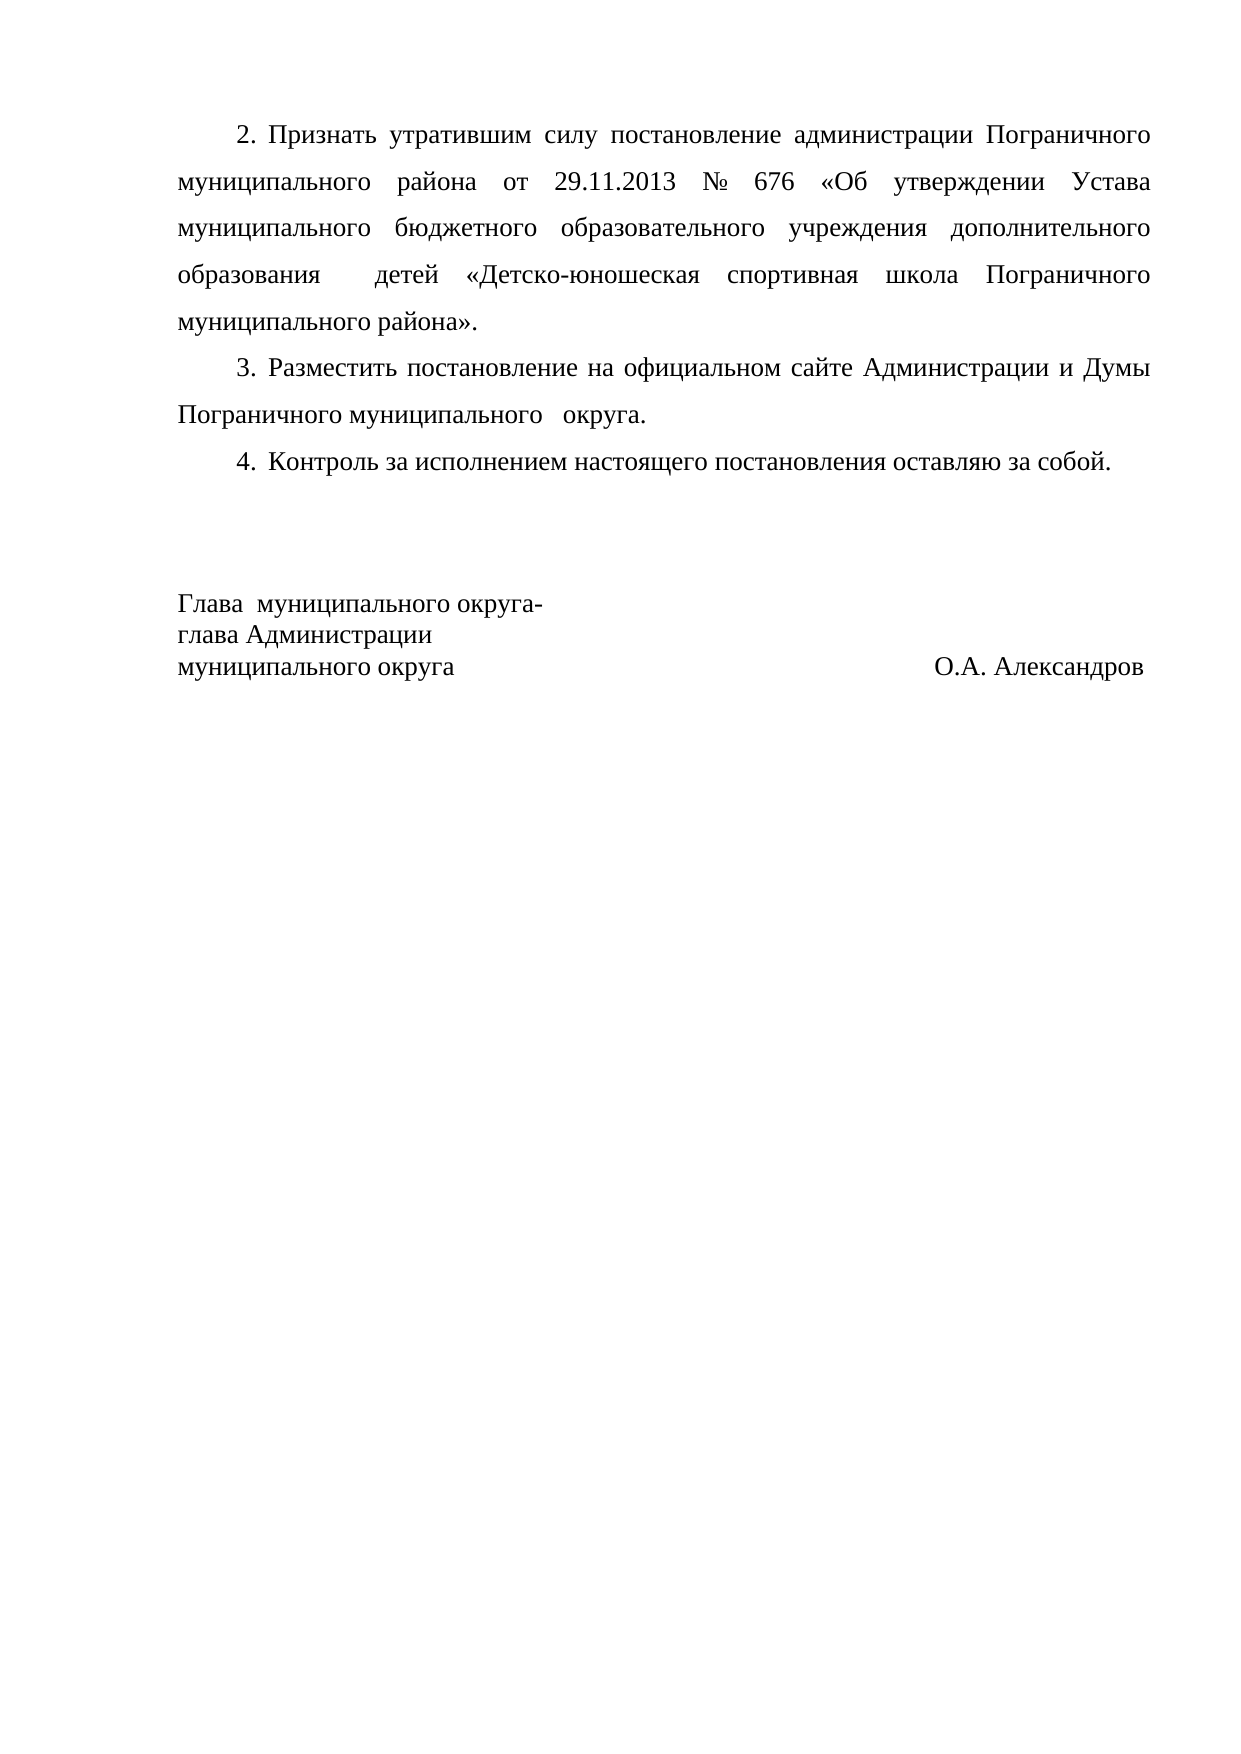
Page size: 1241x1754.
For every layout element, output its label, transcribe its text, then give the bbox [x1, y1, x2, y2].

list Разместить постановление на официальном сайте Администрации и Думы Пограничного муниципального округа. [177, 351, 1152, 429]
text Глава муниципального округа- [177, 587, 1152, 618]
text муниципального округа О.А. Александров [177, 649, 1152, 681]
list Признать утратившим силу постановление администрации Пограничного муниципального района от 29.11.2013 № 676 «Об утверждении Устава муниципального бюджетного образовательного учреждения дополнительного образования детей «Детско-юношеская спортивная школа Пограничного муниципального района». [177, 118, 1152, 336]
list Контроль за исполнением настоящего постановления оставляю за собой. [177, 445, 1152, 476]
text глава Администрации [177, 618, 1152, 649]
